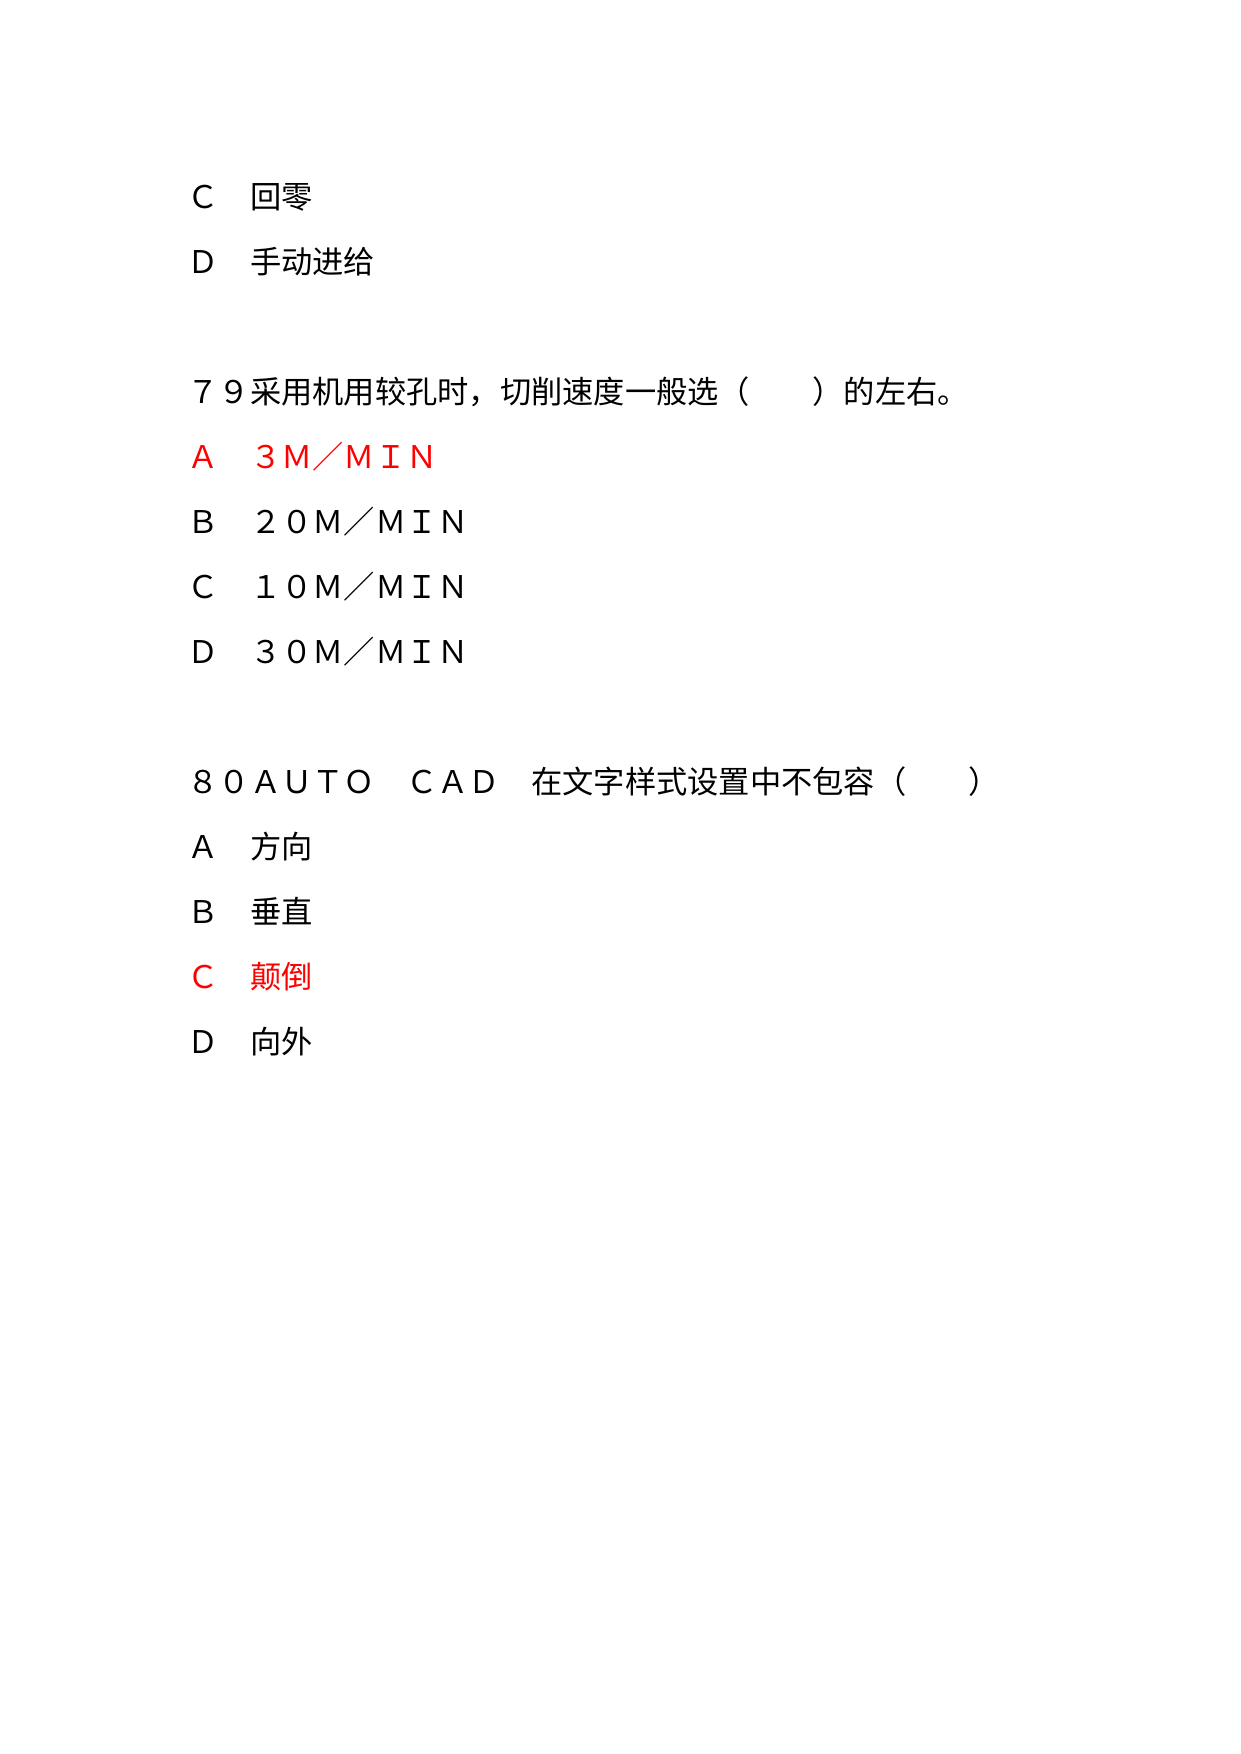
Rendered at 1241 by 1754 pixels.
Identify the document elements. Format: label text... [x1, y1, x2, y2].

text Ａ ３Ｍ／ＭＩＮ [187, 422, 1053, 487]
text Ｃ 颠倒 [187, 942, 1053, 1007]
text ８０ＡＵＴＯ ＣＡＤ 在文字样式设置中不包容（ ） [187, 747, 1053, 812]
text Ｂ ２０Ｍ／ＭＩＮ [187, 487, 1053, 552]
text Ｃ １０Ｍ／ＭＩＮ [187, 552, 1053, 617]
text Ｂ 垂直 [187, 877, 1053, 942]
text Ａ 方向 [187, 812, 1053, 877]
text Ｃ 回零 [187, 162, 1053, 227]
text Ｄ 向外 [187, 1007, 1053, 1072]
text ７９采用机用较孔时，切削速度一般选（ ）的左右。 [187, 357, 1053, 422]
text Ｄ 手动进给 [187, 227, 1053, 292]
text Ｄ ３０Ｍ／ＭＩＮ [187, 617, 1053, 682]
